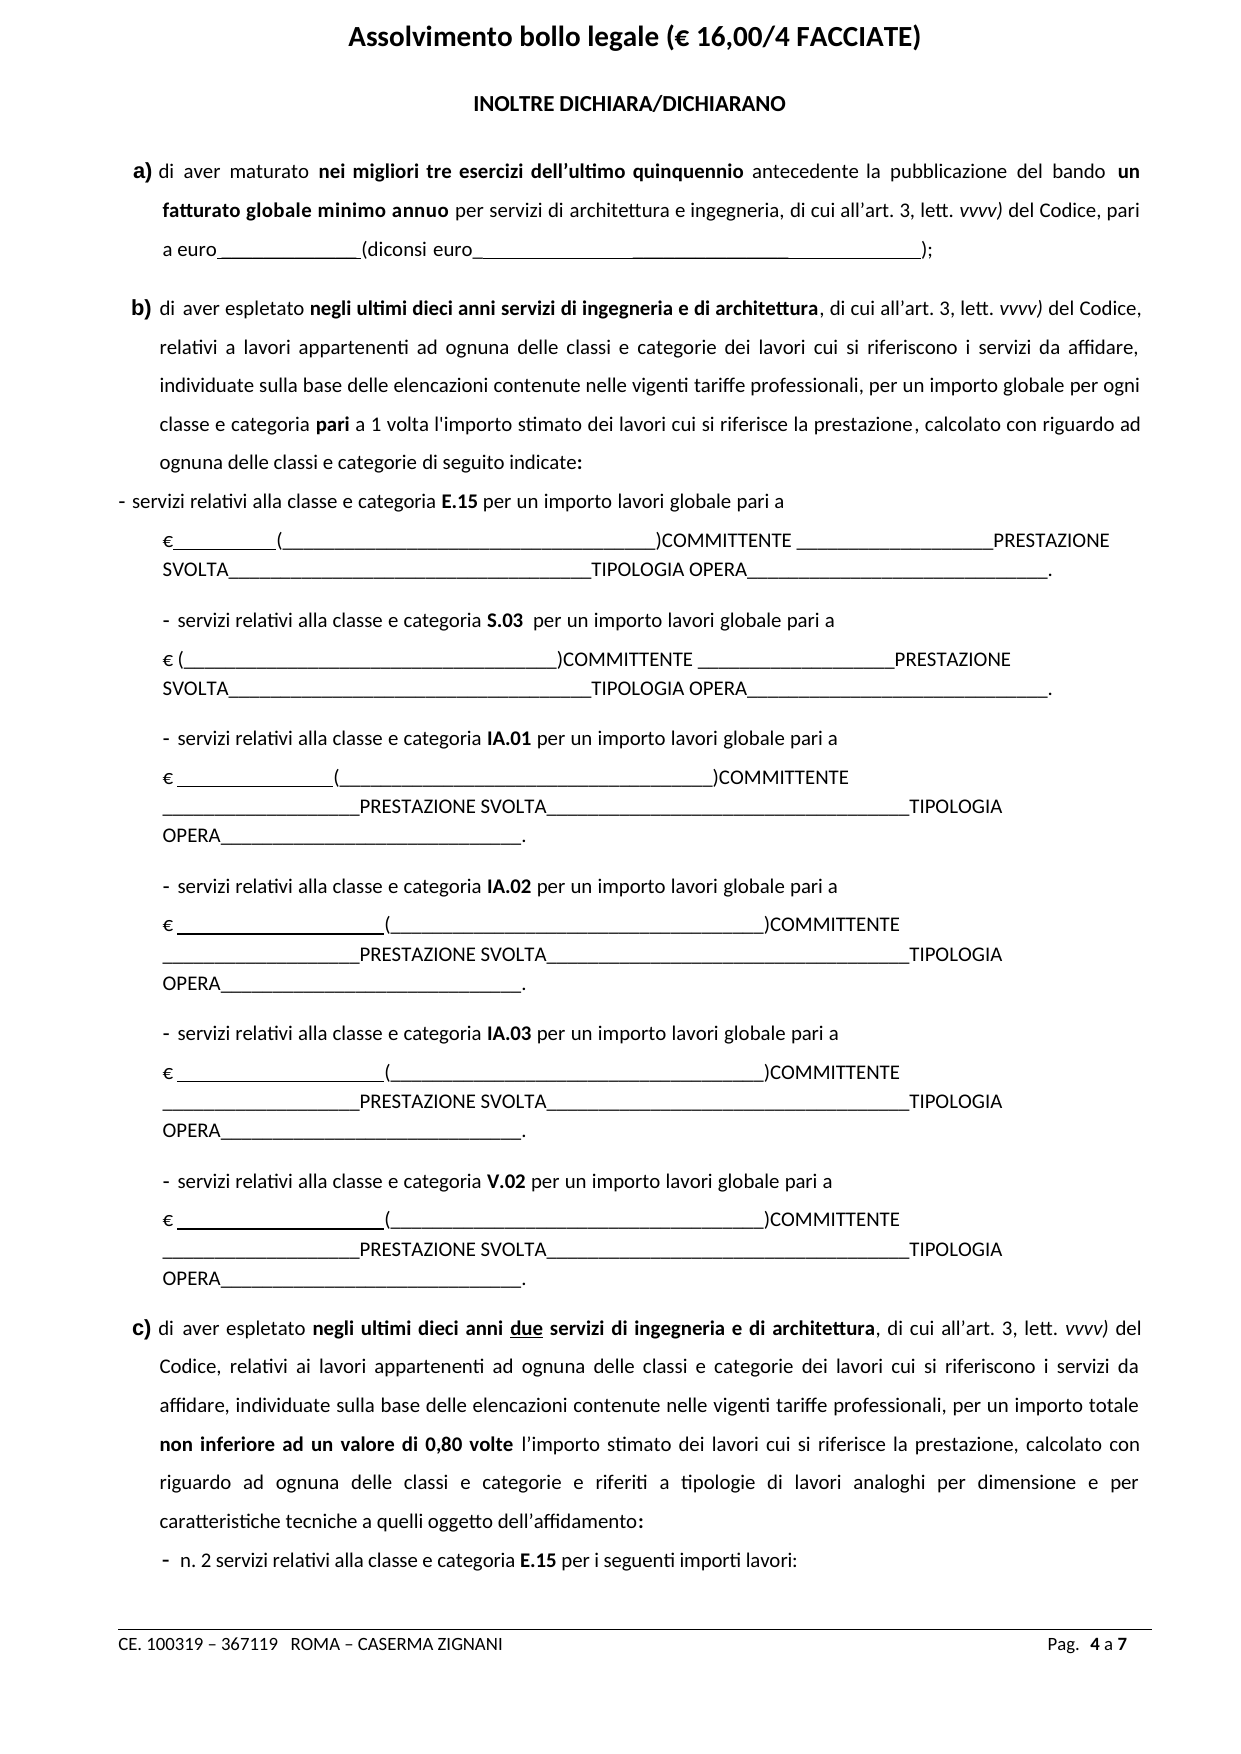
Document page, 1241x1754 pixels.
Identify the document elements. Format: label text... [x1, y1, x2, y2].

text € (____________________________________)COMMITTENTE ___________________PRESTAZIONE SVOLTA___________________________________TIPOLOGIA OPERA_____________________________. [162, 1207, 1152, 1290]
text INOLTRE DICHIARA/DICHIARANO [107, 89, 1152, 117]
list servizi relativi alla classe e categoria IA.02 per un importo lavori globale pari a [162, 872, 1152, 898]
list servizi relativi alla classe e categoria IA.01 per un importo lavori globale pari a [162, 725, 1152, 751]
list n. 2 servizi relativi alla classe e categoria E.15 per i seguenti importi lavori: [162, 1547, 1152, 1572]
text € (____________________________________)COMMITTENTE ___________________PRESTAZIONE SVOLTA___________________________________TIPOLOGIA OPERA_____________________________. [162, 764, 1152, 848]
list di aver espletato negli ultimi dieci anni due servizi di ingegneria e di architettura, di cui all’art. 3, lett. vvvv) del Codice, relativi ai lavori appartenenti ad ognuna delle classi e categorie dei lavori cui si riferiscono i servizi da affidare, individuate sulla base delle elencazioni contenute nelle vigenti tariffe professionali, per un importo totale non inferiore ad un valore di 0,80 volte l’importo stimato dei lavori cui si riferisce la prestazione, calcolato con riguardo ad ognuna delle classi e categorie e riferiti a tipologie di lavori analoghi per dimensione e per caratteristiche tecniche a quelli oggetto dell’affidamento: [132, 1315, 1141, 1533]
list di aver espletato negli ultimi dieci anni servizi di ingegneria e di architettura, di cui all’art. 3, lett. vvvv) del Codice, relativi a lavori appartenenti ad ognuna delle classi e categorie dei lavori cui si riferiscono i servizi da affidare, individuate sulla base delle elencazioni contenute nelle vigenti tariffe professionali, per un importo globale per ogni classe e categoria pari a 1 volta l'importo stimato dei lavori cui si riferisce la prestazione, calcolato con riguardo ad ognuna delle classi e categorie di seguito indicate: [131, 295, 1141, 475]
text € (____________________________________)COMMITTENTE ___________________PRESTAZIONE SVOLTA___________________________________TIPOLOGIA OPERA_____________________________. [162, 912, 1152, 995]
list servizi relativi alla classe e categoria S.03 per un importo lavori globale pari a [162, 607, 1152, 632]
text € (____________________________________)COMMITTENTE ___________________PRESTAZIONE SVOLTA___________________________________TIPOLOGIA OPERA_____________________________. [162, 646, 1152, 700]
list servizi relativi alla classe e categoria V.02 per un importo lavori globale pari a [162, 1167, 1152, 1193]
list servizi relativi alla classe e categoria E.15 per un importo lavori globale pari a [118, 488, 1152, 514]
list di aver maturato nei migliori tre esercizi dell’ultimo quinquennio antecedente la pubblicazione del bando un fatturato globale minimo annuo per servizi di architettura e ingegneria, di cui all’art. 3, lett. vvvv) del Codice, pari a euro _____________ (diconsi euro_ _______________ ); [133, 158, 1140, 261]
list servizi relativi alla classe e categoria IA.03 per un importo lavori globale pari a [162, 1020, 1152, 1046]
text € (____________________________________)COMMITTENTE ___________________PRESTAZIONE SVOLTA___________________________________TIPOLOGIA OPERA_____________________________. [162, 1059, 1152, 1143]
text € (____________________________________)COMMITTENTE ___________________PRESTAZIONE SVOLTA___________________________________TIPOLOGIA OPERA_____________________________. [162, 527, 1152, 582]
